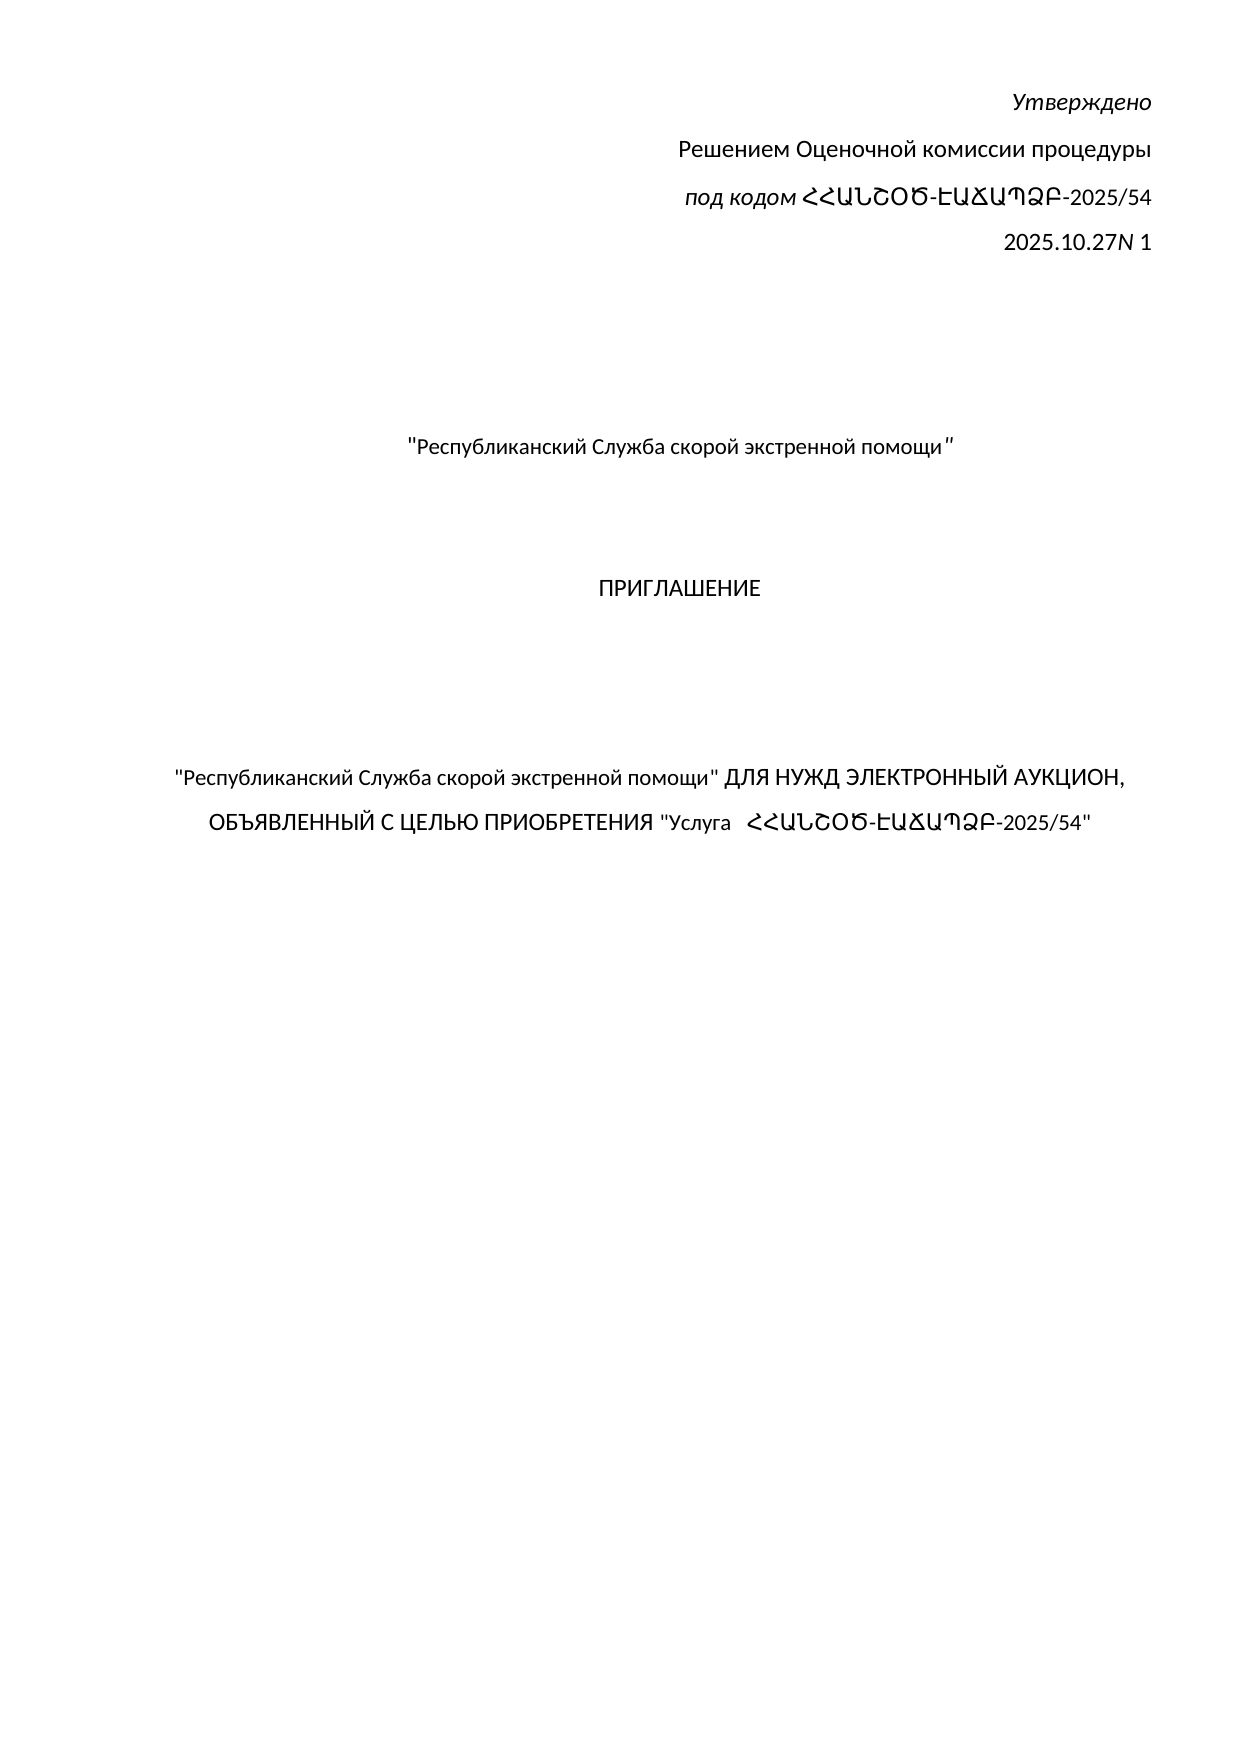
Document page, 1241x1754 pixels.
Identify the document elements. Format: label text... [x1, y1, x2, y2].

text ОБЪЯВЛЕННЫЙ С ЦЕЛЬЮ ПРИОБРЕТЕНИЯ "Услуга ՀՀԱՆՇՕԾ-ԷԱՃԱՊՁԲ-2025/54" [148, 807, 1152, 837]
text "Республиканский Служба скорой экстренной помощи" ДЛЯ НУЖД ЭЛЕКТРОННЫЙ АУКЦИОН, [148, 761, 1152, 791]
text Решением Оценочной комиссии процедуры [148, 134, 1152, 164]
text ПРИГЛАШЕНИЕ [148, 572, 1152, 603]
text "Республиканский Служба скорой экстренной помощи" [148, 431, 1152, 461]
text под кодом ՀՀԱՆՇՕԾ-ԷԱՃԱՊՁԲ-2025/54 2025.10.27 N 1 [148, 181, 1152, 257]
text Утверждено [148, 86, 1152, 117]
